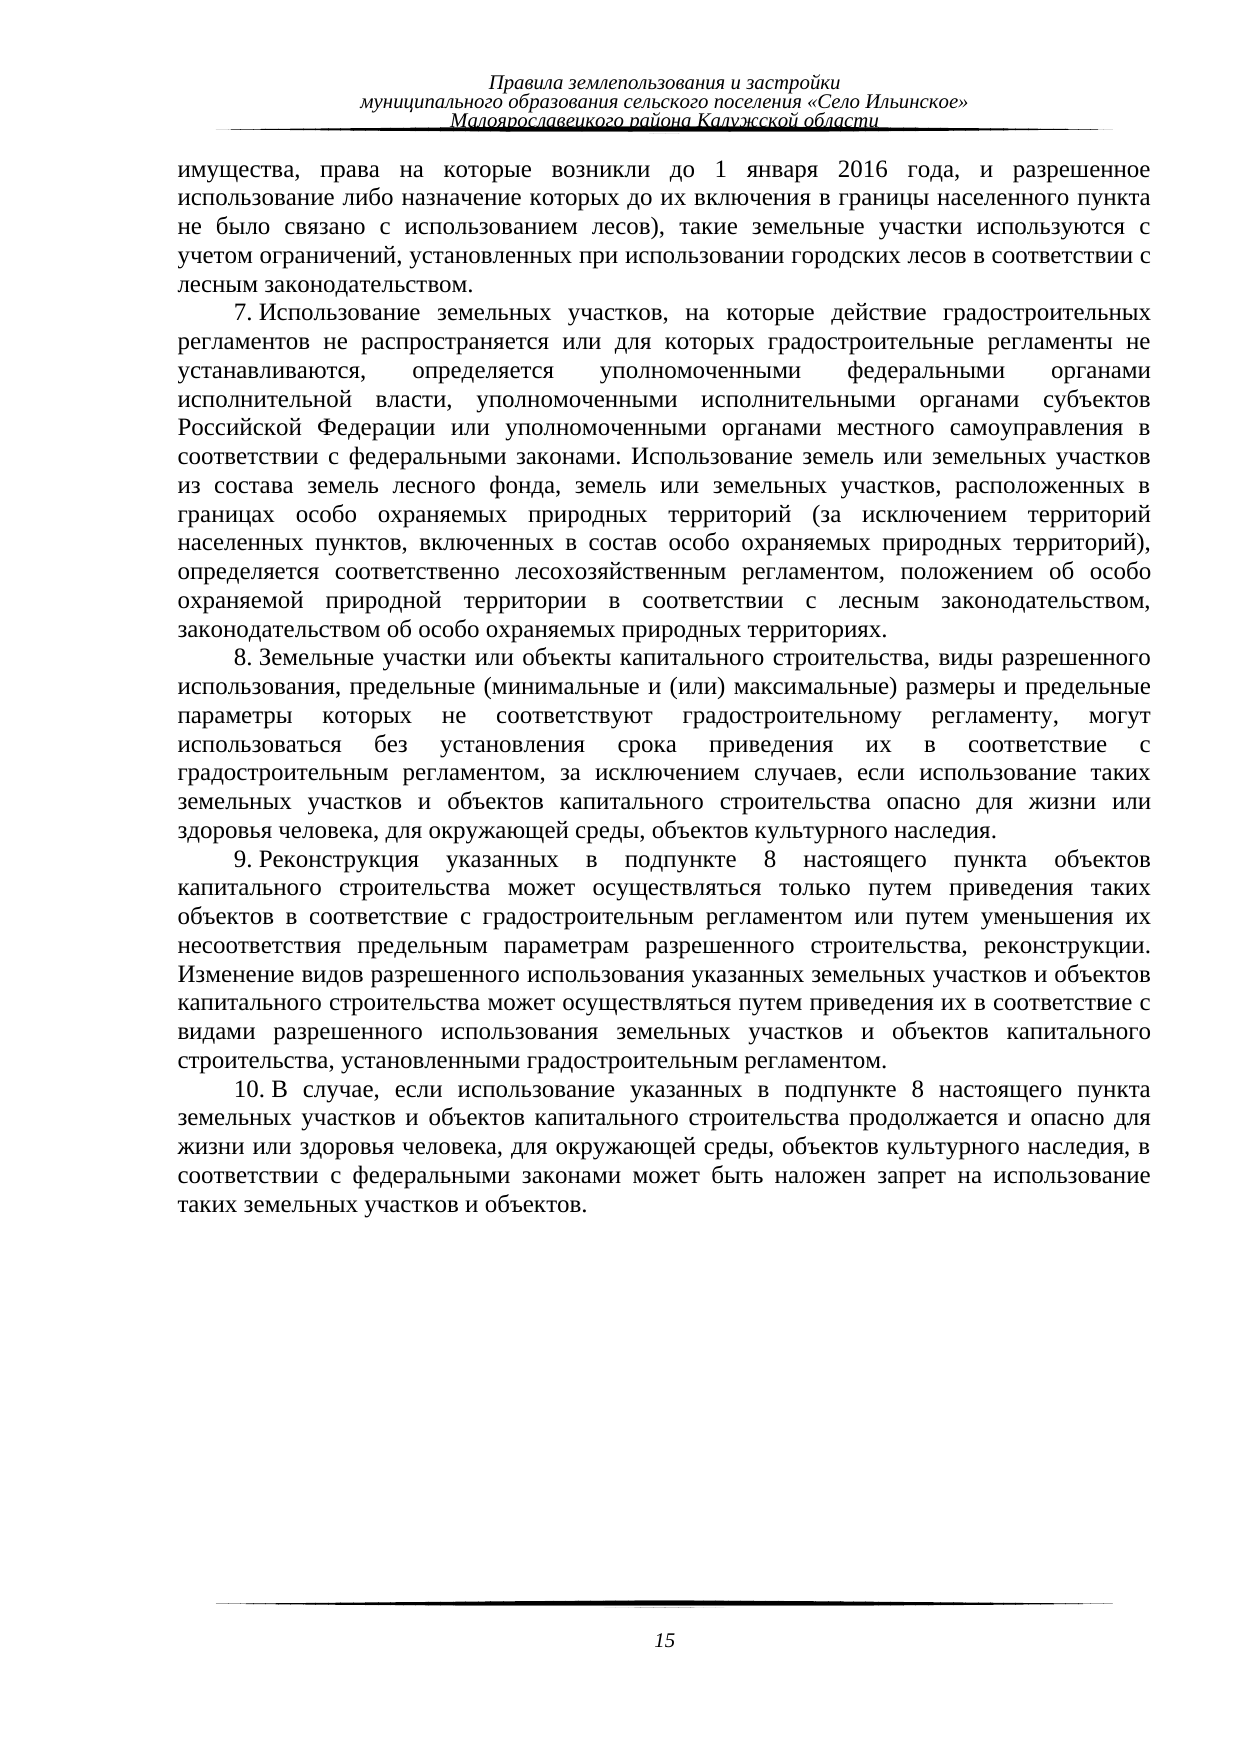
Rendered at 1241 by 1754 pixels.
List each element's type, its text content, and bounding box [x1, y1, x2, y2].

text 7. Использование земельных участков, на которые действие градостроительных регламентов не распространяется или для которых градостроительные регламенты не устанавливаются, определяется уполномоченными федеральными органами исполнительной власти, уполномоченными исполнительными органами субъектов Российской Федерации или уполномоченными органами местного самоуправления в соответствии с федеральными законами. Использование земель или земельных участков из состава земель лесного фонда, земель или земельных участков, расположенных в границах особо охраняемых природных территорий (за исключением территорий населенных пунктов, включенных в состав особо охраняемых природных территорий), определяется соответственно лесохозяйственным регламентом, положением об особо охраняемой природной территории в соответствии с лесным законодательством, законодательством об особо охраняемых природных территориях. [177, 297, 1152, 642]
picture [215, 1600, 1113, 1608]
text 9. Реконструкция указанных в подпункте 8 настоящего пункта объектов капитального строительства может осуществляться только путем приведения таких объектов в соответствие с градостроительным регламентом или путем уменьшения их несоответствия предельным параметрам разрешенного строительства, реконструкции. Изменение видов разрешенного использования указанных земельных участков и объектов капитального строительства может осуществляться путем приведения их в соответствие с видами разрешенного использования земельных участков и объектов капитального строительства, установленными градостроительным регламентом. [177, 844, 1152, 1074]
text 8. Земельные участки или объекты капитального строительства, виды разрешенного использования, предельные (минимальные и (или) максимальные) размеры и предельные параметры которых не соответствуют градостроительному регламенту, могут использоваться без установления срока приведения их в соответствие с градостроительным регламентом, за исключением случаев, если использование таких земельных участков и объектов капитального строительства опасно для жизни или здоровья человека, для окружающей среды, объектов культурного наследия. [177, 642, 1152, 844]
picture [215, 125, 1113, 134]
text 10. В случае, если использование указанных в подпункте 8 настоящего пункта земельных участков и объектов капитального строительства продолжается и опасно для жизни или здоровья человека, для окружающей среды, объектов культурного наследия, в соответствии с федеральными законами может быть наложен запрет на использование таких земельных участков и объектов. [177, 1074, 1152, 1217]
